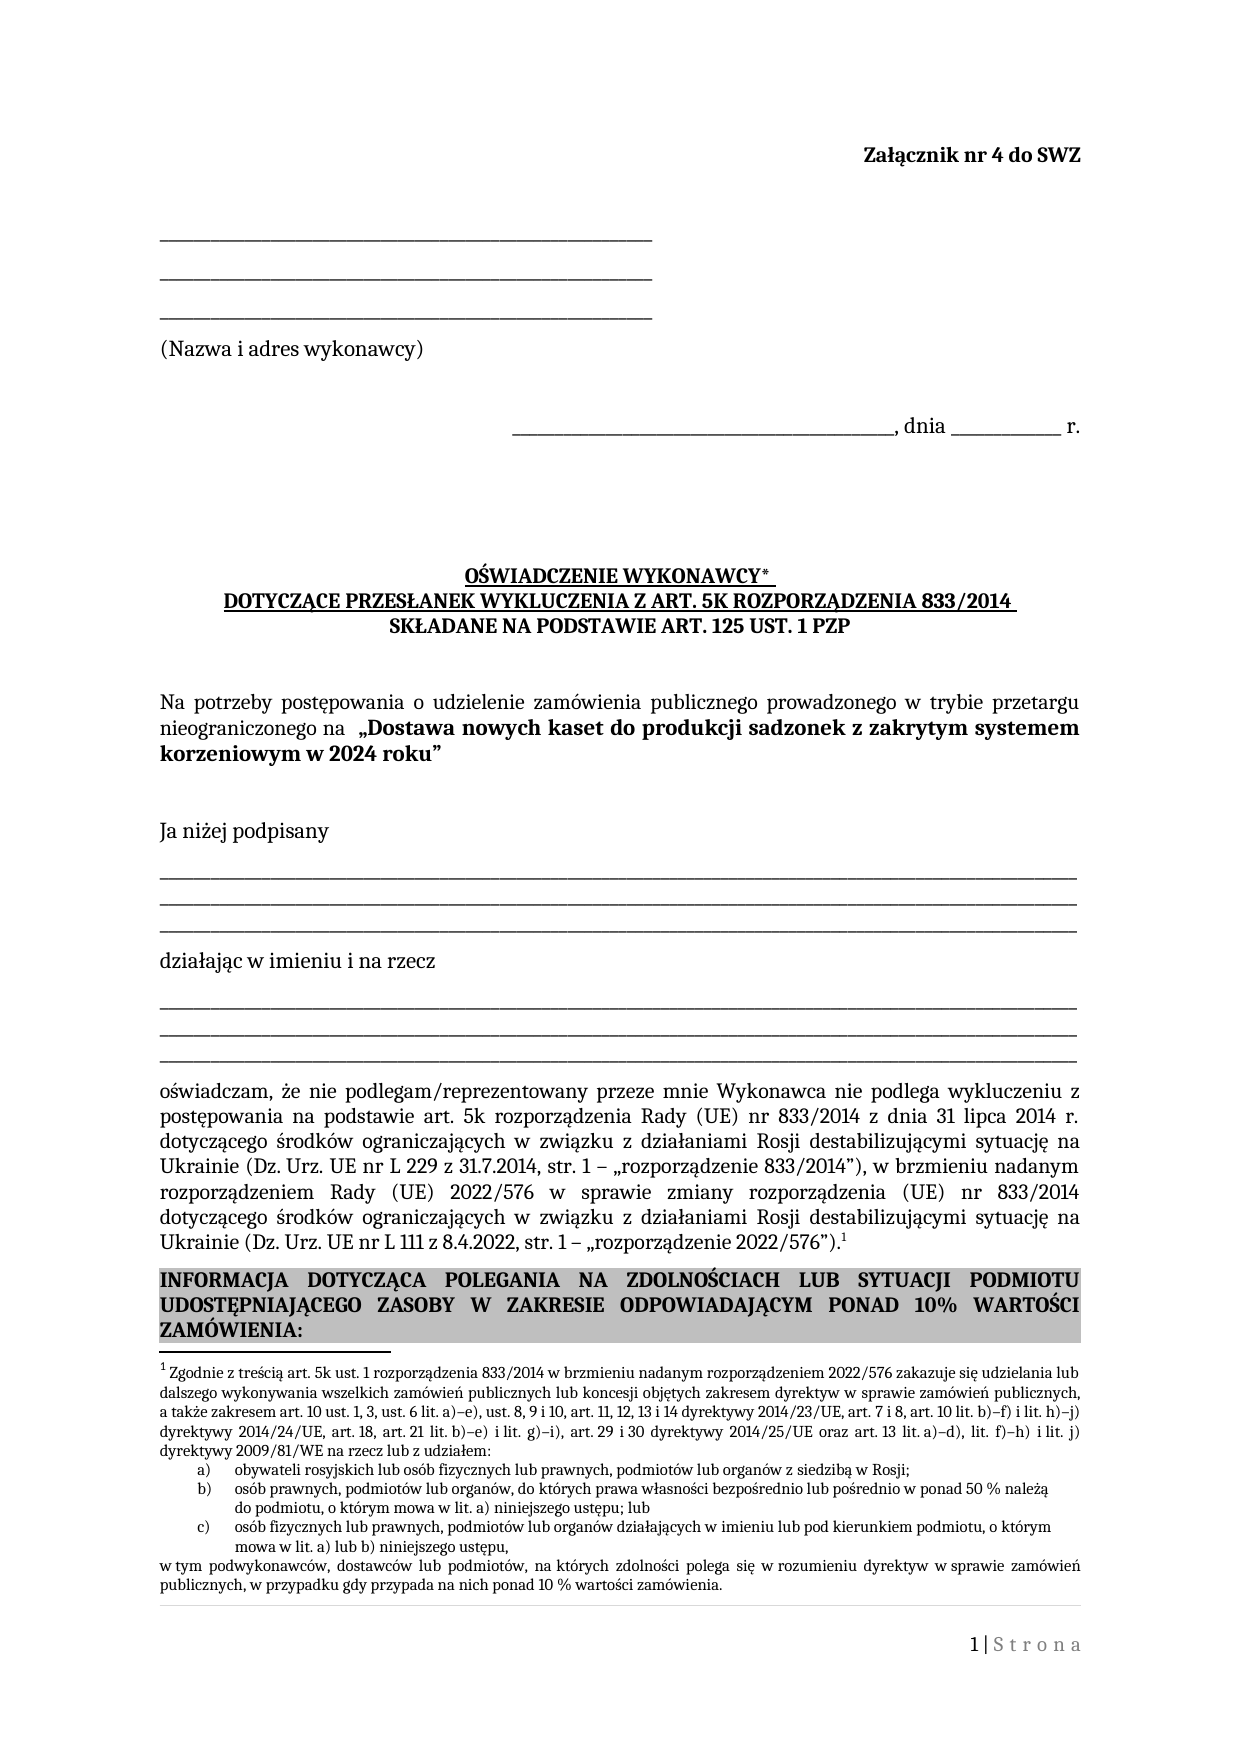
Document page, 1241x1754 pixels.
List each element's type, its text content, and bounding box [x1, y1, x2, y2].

text __________________________________________________________ [159, 297, 1081, 323]
text działając w imieniu i na rzecz [159, 948, 1081, 974]
text ____________________________________________________________________________________________________________________________________________________________________________________________________________________________________________________________________________________________________________________________________ [159, 987, 1081, 1066]
text _____________________________________________, dnia _____________ r. [159, 413, 1081, 439]
text __________________________________________________________ [159, 219, 1081, 245]
text Załącznik nr 4 do SWZ [159, 142, 1081, 168]
text oświadczam, że nie podlegam/reprezentowany przeze mnie Wykonawca nie podlega wykluczeniu z postępowania na podstawie art. 5k rozporządzenia Rady (UE) nr 833/2014 z dnia 31 lipca 2014 r. dotyczącego środków ograniczających w związku z działaniami Rosji destabilizującymi sytuację na Ukrainie (Dz. Urz. UE nr L 229 z 31.7.2014, str. 1 – „rozporządzenie 833/2014”), w brzmieniu nadanym rozporządzeniem Rady (UE) 2022/576 w sprawie zmiany rozporządzenia (UE) nr 833/2014 dotyczącego środków ograniczających w związku z działaniami Rosji destabilizującymi sytuację na Ukrainie (Dz. Urz. UE nr L 111 z 8.4.2022, str. 1 – „rozporządzenie 2022/576”). [159, 1079, 1081, 1255]
text OŚWIADCZENIE WYKONAWCY* DOTYCZĄCE PRZESŁANEK WYKLUCZENIA Z ART. 5K ROZPORZĄDZENIA 833/2014 SKŁADANE NA PODSTAWIE ART. 125 UST. 1 PZP [159, 564, 1081, 639]
text Ja niżej podpisany [159, 818, 1081, 844]
text Na potrzeby postępowania o udzielenie zamówienia publicznego prowadzonego w trybie przetargu nieograniczonego na „Dostawa nowych kaset do produkcji sadzonek z zakrytym systemem korzeniowym w 2024 roku” [159, 690, 1081, 768]
text __________________________________________________________ [159, 258, 1081, 284]
text ____________________________________________________________________________________________________________________________________________________________________________________________________________________________________________________________________________________________________________________________________ [159, 857, 1081, 936]
text (Nazwa i adres wykonawcy) [159, 336, 1081, 362]
text INFORMACJA DOTYCZĄCA POLEGANIA NA ZDOLNOŚCIACH LUB SYTUACJI PODMIOTU UDOSTĘPNIAJĄCEGO ZASOBY W ZAKRESIE ODPOWIADAJĄCYM PONAD 10% WARTOŚCI ZAMÓWIENIA: [159, 1268, 1081, 1343]
